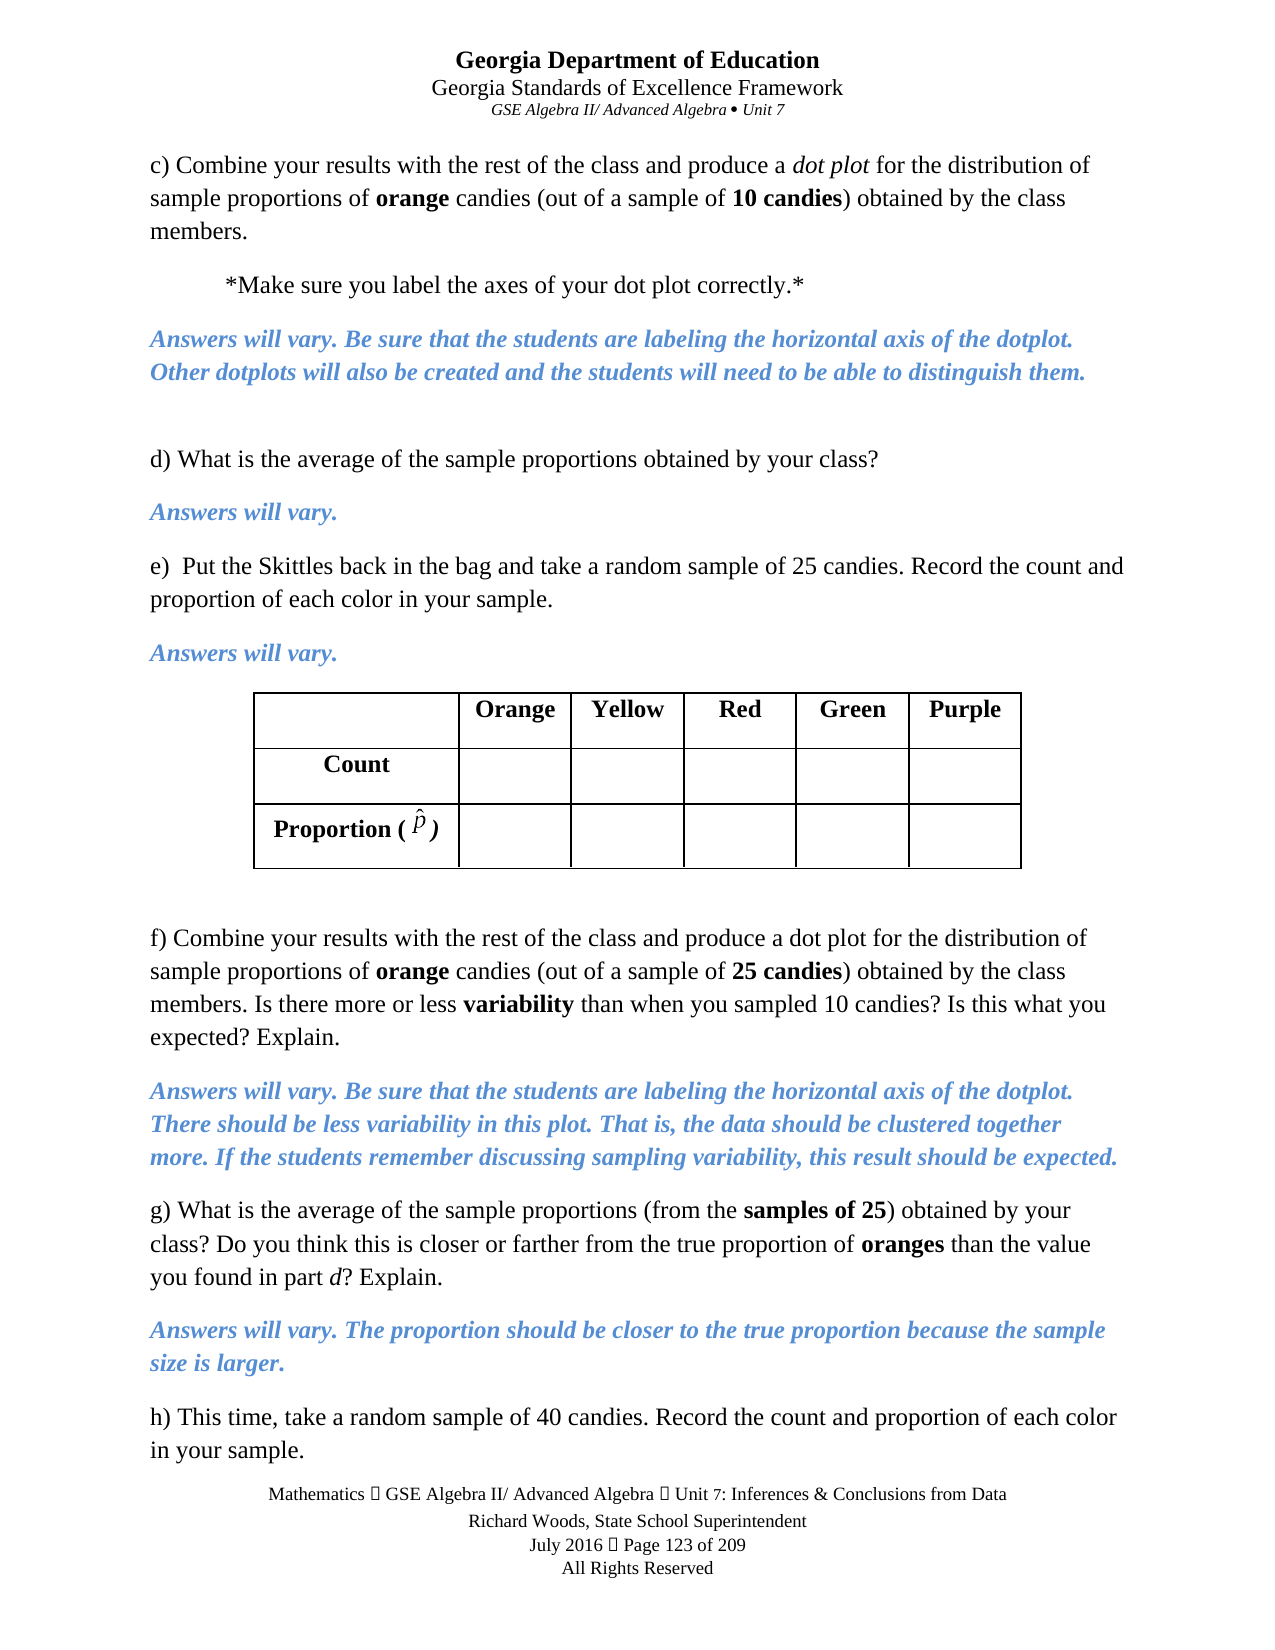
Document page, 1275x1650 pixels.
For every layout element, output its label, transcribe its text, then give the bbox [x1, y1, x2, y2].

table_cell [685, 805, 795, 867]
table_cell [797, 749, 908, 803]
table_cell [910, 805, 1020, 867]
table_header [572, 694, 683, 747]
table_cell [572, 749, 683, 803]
text Answers will vary. Be sure that the students are labeling the horizontal axis of the dotplot. Other dotplots will also be created and the students will need to be able to distinguish them. [150, 324, 1125, 386]
text c) Combine your results with the rest of the class and produce a dot plot for the distribution of sample proportions of orange candies (out of a sample of 10 candies) obtained by the class members. [150, 150, 1125, 245]
text f) Combine your results with the rest of the class and produce a dot plot for the distribution of sample proportions of orange candies (out of a sample of 25 candies) obtained by the class members. Is there more or less variability than when you sampled 10 candies? Is this what you expected? Explain. [150, 923, 1125, 1051]
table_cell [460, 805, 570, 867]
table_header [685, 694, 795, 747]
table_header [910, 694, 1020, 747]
text Answers will vary. [150, 638, 1125, 667]
text d) What is the average of the sample proportions obtained by your class? [150, 444, 1125, 472]
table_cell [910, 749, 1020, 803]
text Answers will vary. The proportion should be closer to the true proportion because the sample size is larger. [150, 1316, 1125, 1377]
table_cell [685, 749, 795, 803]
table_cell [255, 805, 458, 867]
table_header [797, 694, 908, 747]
text h) This time, take a random sample of 40 candies. Record the count and proportion of each color in your sample. [150, 1402, 1125, 1464]
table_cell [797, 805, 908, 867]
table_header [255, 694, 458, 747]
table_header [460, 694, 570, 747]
text *Make sure you label the axes of your dot plot correctly.* [206, 270, 1125, 299]
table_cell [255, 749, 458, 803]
text g) What is the average of the sample proportions (from the samples of 25) obtained by your class? Do you think this is closer or farther from the true proportion of oranges than the value you found in part d? Explain. [150, 1196, 1125, 1290]
text Answers will vary. Be sure that the students are labeling the horizontal axis of the dotplot. There should be less variability in this plot. That is, the data should be clustered together more. If the students remember discussing sampling variability, this result should be expected. [150, 1076, 1125, 1171]
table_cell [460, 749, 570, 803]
text e) Put the Skittles back in the bag and take a random sample of 25 candies. Record the count and proportion of each color in your sample. [150, 551, 1125, 613]
text Answers will vary. [150, 497, 1125, 526]
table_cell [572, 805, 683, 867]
